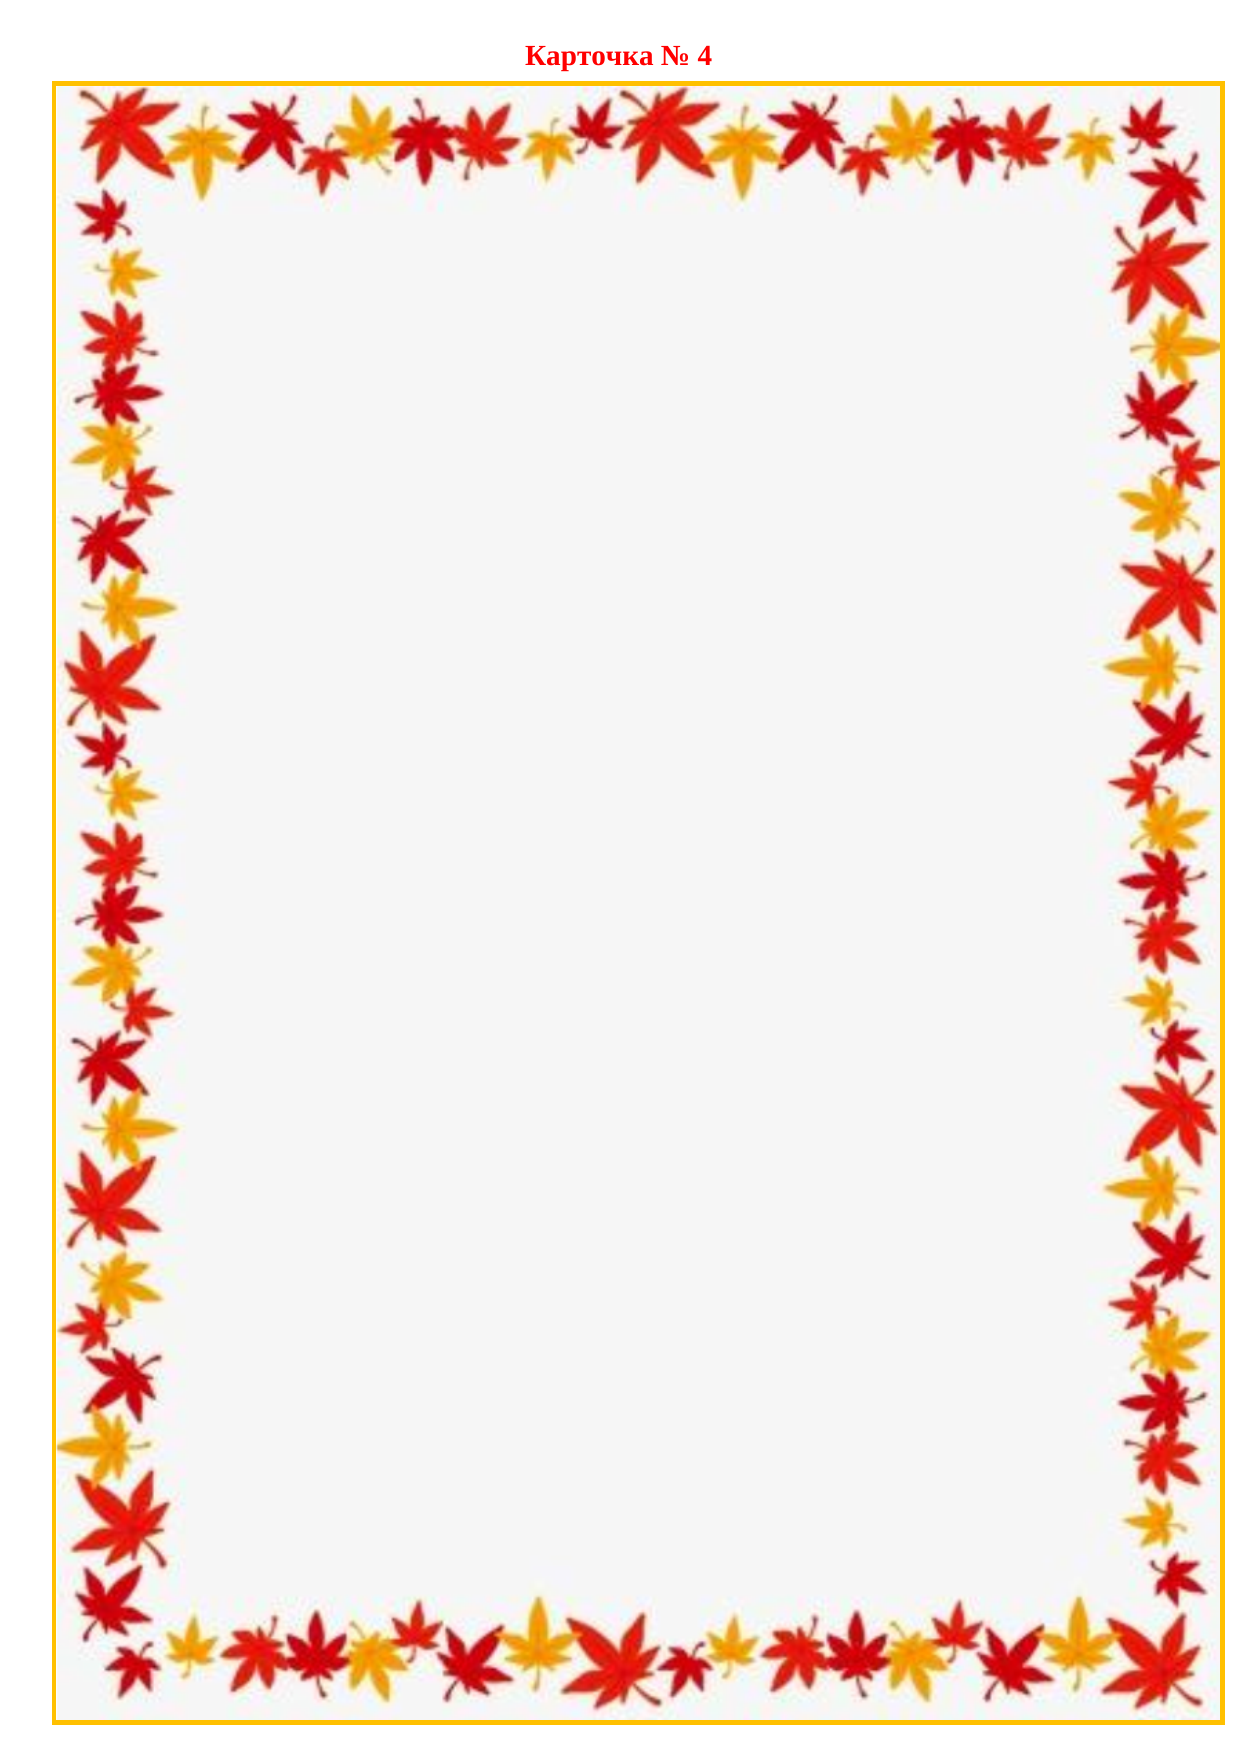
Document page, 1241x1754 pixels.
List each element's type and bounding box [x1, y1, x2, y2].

picture [58, 87, 1220, 1718]
